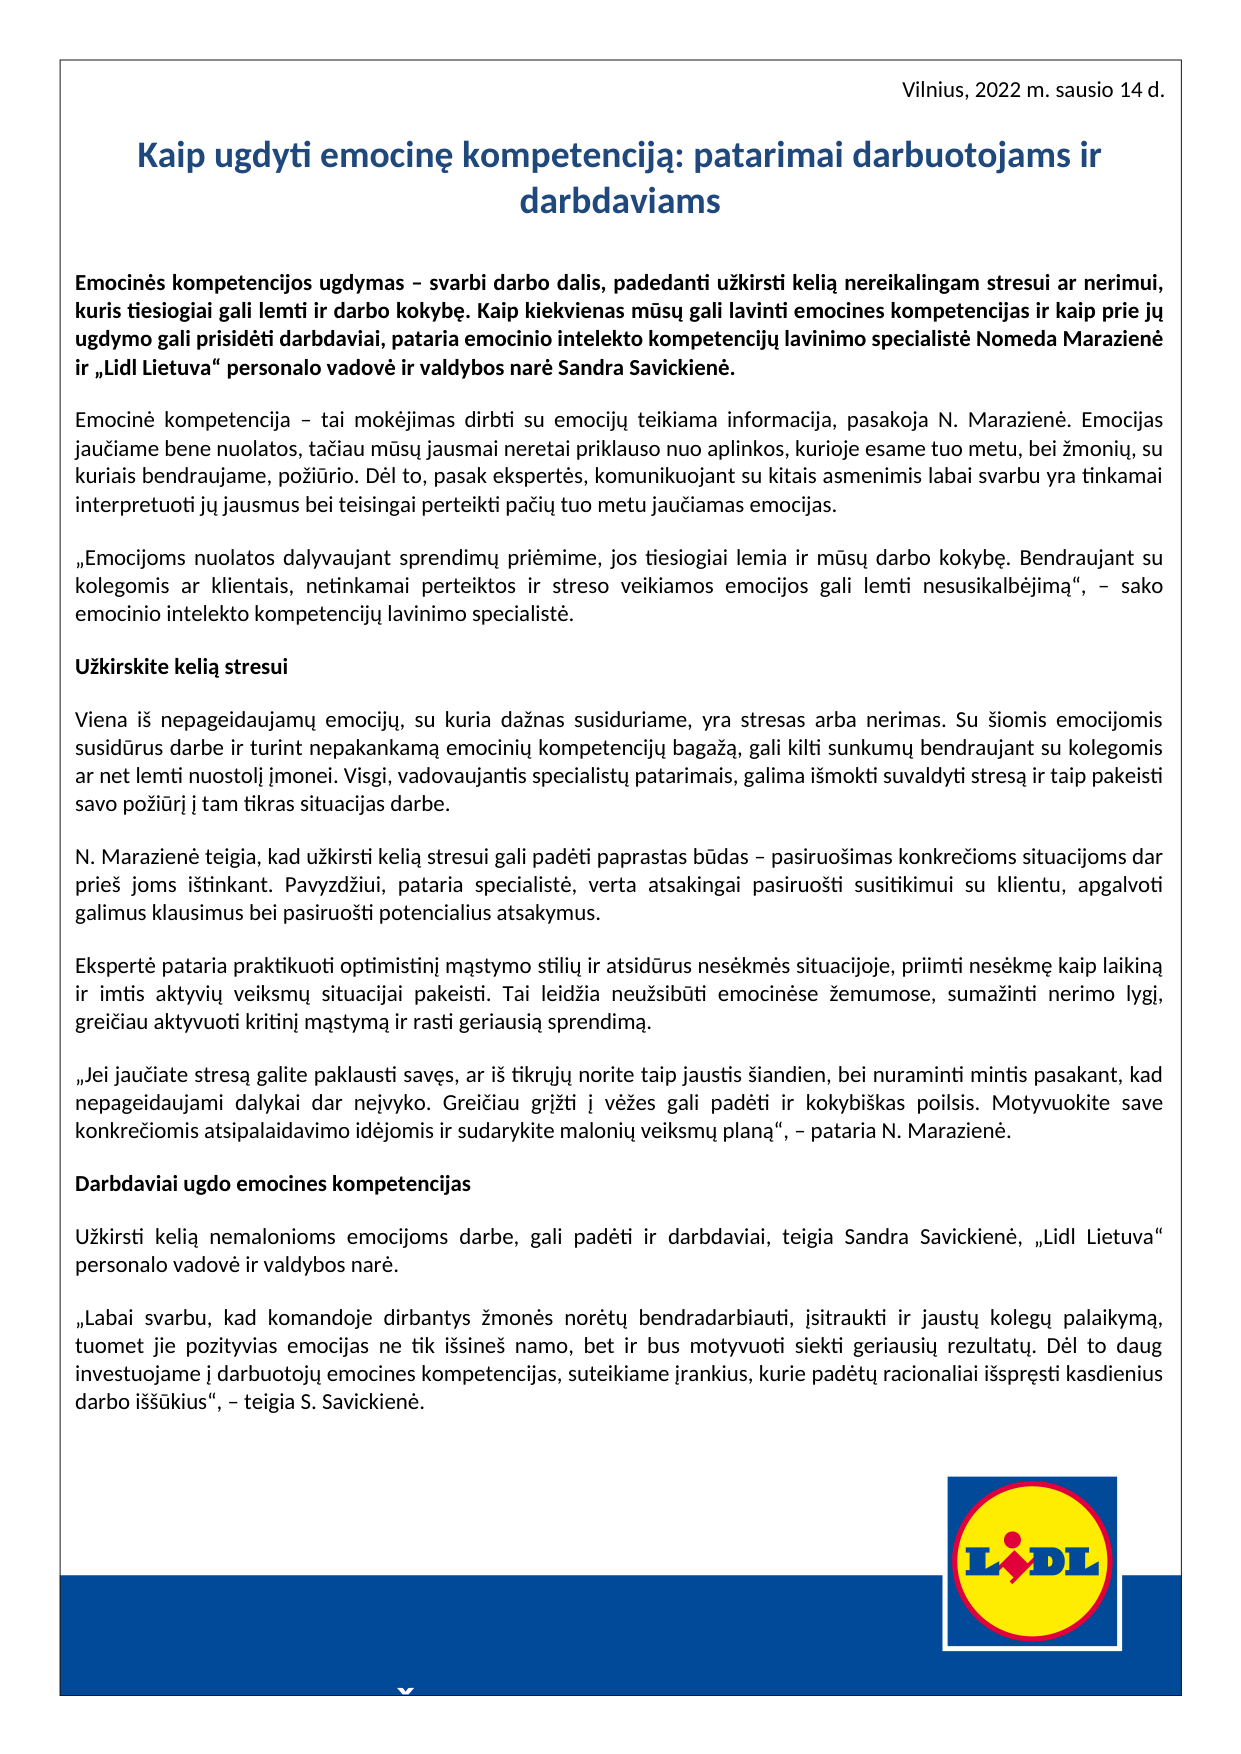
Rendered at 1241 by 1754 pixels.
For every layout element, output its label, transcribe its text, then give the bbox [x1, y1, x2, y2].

text Užkirskite kelią stresui [75, 652, 1165, 680]
text „Emocijoms nuolatos dalyvaujant sprendimų priėmime, jos tiesiogiai lemia ir mūsų darbo kokybę. Bendraujant su kolegomis ar klientais, netinkamai perteiktos ir streso veikiamos emocijos gali lemti nesusikalbėjimą“, – sako emocinio intelekto kompetencijų lavinimo specialistė. [75, 543, 1165, 627]
text Kaip ugdyti emocinę kompetenciją: patarimai darbuotojams ir darbdaviams [75, 131, 1165, 223]
text Vilnius, 2022 m. sausio 14 d. [75, 75, 1165, 103]
text „Jei jaučiate stresą galite paklausti savęs, ar iš tikrųjų norite taip jaustis šiandien, bei nuraminti mintis pasakant, kad nepageidaujami dalykai dar neįvyko. Greičiau grįžti į vėžes gali padėti ir kokybiškas poilsis. Motyvuokite save konkrečiomis atsipalaidavimo idėjomis ir sudarykite malonių veiksmų planą“, – pataria N. Marazienė. [75, 1060, 1165, 1144]
text Užkirsti kelią nemalonioms emocijoms darbe, gali padėti ir darbdaviai, teigia Sandra Savickienė, „Lidl Lietuva“ personalo vadovė ir valdybos narė. [75, 1222, 1165, 1278]
picture [0, 0, 1241, 1754]
text Darbdaviai ugdo emocines kompetencijas [75, 1169, 1165, 1197]
text Emocinė kompetencija – tai mokėjimas dirbti su emocijų teikiama informacija, pasakoja N. Marazienė. Emocijas jaučiame bene nuolatos, tačiau mūsų jausmai neretai priklauso nuo aplinkos, kurioje esame tuo metu, bei žmonių, su kuriais bendraujame, požiūrio. Dėl to, pasak ekspertės, komunikuojant su kitais asmenimis labai svarbu yra tinkamai interpretuoti jų jausmus bei teisingai perteikti pačių tuo metu jaučiamas emocijas. [75, 406, 1165, 518]
text N. Marazienė teigia, kad užkirsti kelią stresui gali padėti paprastas būdas – pasiruošimas konkrečioms situacijoms dar prieš joms ištinkant. Pavyzdžiui, pataria specialistė, verta atsakingai pasiruošti susitikimui su klientu, apgalvoti galimus klausimus bei pasiruošti potencialius atsakymus. [75, 842, 1165, 926]
text „Labai svarbu, kad komandoje dirbantys žmonės norėtų bendradarbiauti, įsitraukti ir jaustų kolegų palaikymą, tuomet jie pozityvias emocijas ne tik išsineš namo, bet ir bus motyvuoti siekti geriausių rezultatų. Dėl to daug investuojame į darbuotojų emocines kompetencijas, suteikiame įrankius, kurie padėtų racionaliai išspręsti kasdienius darbo iššūkius“, – teigia S. Savickienė. [75, 1303, 1165, 1415]
text Viena iš nepageidaujamų emocijų, su kuria dažnas susiduriame, yra stresas arba nerimas. Su šiomis emocijomis susidūrus darbe ir turint nepakankamą emocinių kompetencijų bagažą, gali kilti sunkumų bendraujant su kolegomis ar net lemti nuostolį įmonei. Visgi, vadovaujantis specialistų patarimais, galima išmokti suvaldyti stresą ir taip pakeisti savo požiūrį į tam tikras situacijas darbe. [75, 705, 1165, 817]
text Emocinės kompetencijos ugdymas – svarbi darbo dalis, padedanti užkirsti kelią nereikalingam stresui ar nerimui, kuris tiesiogiai gali lemti ir darbo kokybę. Kaip kiekvienas mūsų gali lavinti emocines kompetencijas ir kaip prie jų ugdymo gali prisidėti darbdaviai, pataria emocinio intelekto kompetencijų lavinimo specialistė Nomeda Marazienė ir „Lidl Lietuva“ personalo vadovė ir valdybos narė Sandra Savickienė. [75, 268, 1165, 381]
text Ekspertė pataria praktikuoti optimistinį mąstymo stilių ir atsidūrus nesėkmės situacijoje, priimti nesėkmę kaip laikiną ir imtis aktyvių veiksmų situacijai pakeisti. Tai leidžia neužsibūti emocinėse žemumose, sumažinti nerimo lygį, greičiau aktyvuoti kritinį mąstymą ir rasti geriausią sprendimą. [75, 951, 1165, 1035]
